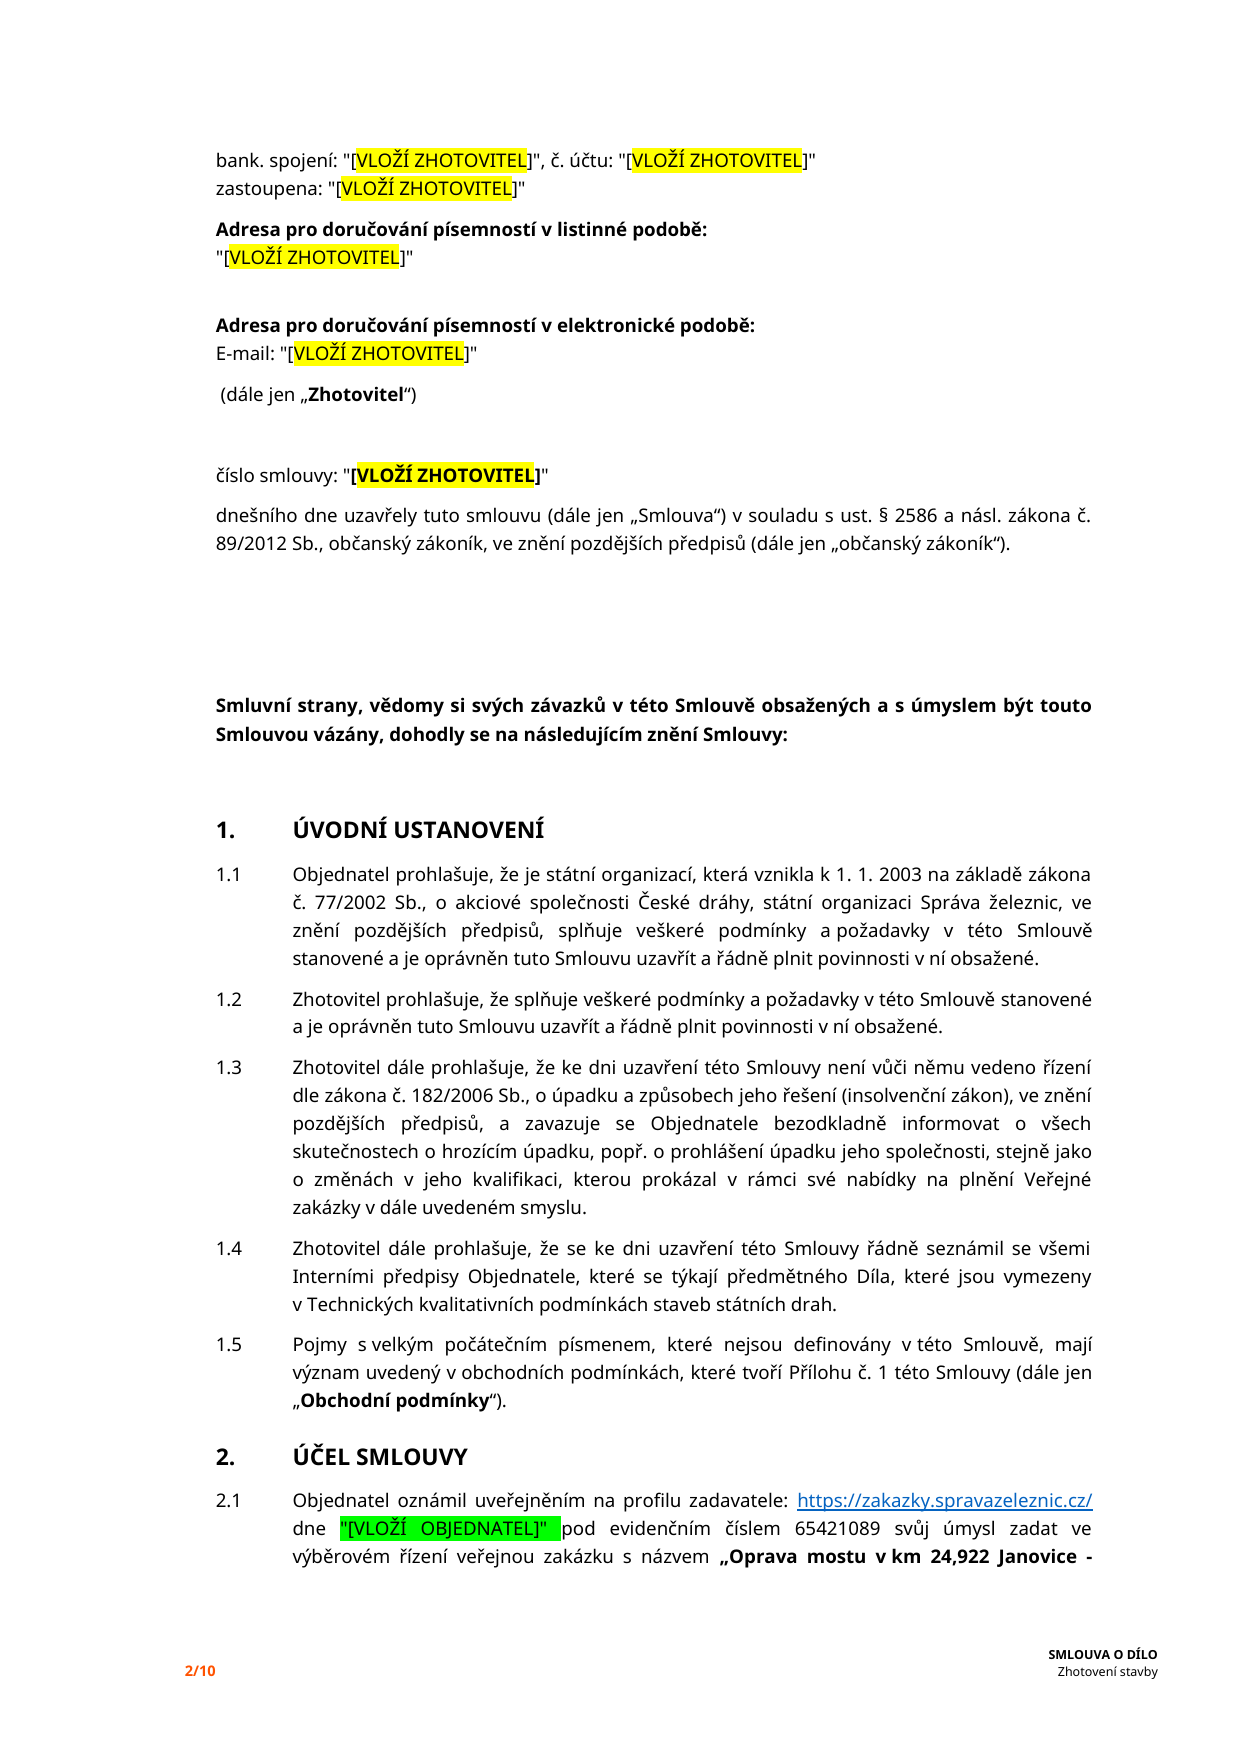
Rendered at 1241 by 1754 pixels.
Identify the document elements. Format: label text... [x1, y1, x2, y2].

text ÚČEL SMLOUVY [216, 1441, 1093, 1472]
text bank. spojení: "[VLOŽÍ ZHOTOVITEL]", č. účtu: "[VLOŽÍ ZHOTOVITEL]" [216, 147, 1093, 173]
text Adresa pro doručování písemností v elektronické podobě: [216, 313, 1093, 338]
text Zhotovitel dále prohlašuje, že ke dni uzavření této Smlouvy není vůči němu vedeno řízení dle zákona č. 182/2006 Sb., o úpadku a způsobech jeho řešení (insolvenční zákon), ve znění pozdějších předpisů, a zavazuje se Objednatele bezodkladně informovat o všech skutečnostech o hrozícím úpadku, popř. o prohlášení úpadku jeho společnosti, stejně jako o změnách v jeho kvalifikaci, kterou prokázal v rámci své nabídky na plnění Veřejné zakázky v dále uvedeném smyslu. [216, 1054, 1093, 1220]
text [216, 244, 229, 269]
text E-mail: "[VLOŽÍ ZHOTOVITEL]" [216, 341, 294, 366]
text číslo smlouvy: "[VLOŽÍ ZHOTOVITEL]" [216, 462, 357, 488]
text zastoupena: "[VLOŽÍ ZHOTOVITEL]" [216, 176, 341, 201]
text ÚVODNÍ USTANOVENÍ [216, 814, 1093, 846]
text Adresa pro doručování písemností v listinné podobě: [216, 216, 1093, 242]
text zastoupena: "[VLOŽÍ ZHOTOVITEL]" [512, 176, 1093, 201]
text (dále jen „Zhotovitel“) [216, 381, 1093, 407]
text Objednatel prohlašuje, že je státní organizací, která vznikla k 1. 1. 2003 na základě zákona č. 77/2002 Sb., o akciové společnosti České dráhy, státní organizaci Správa železnic, ve znění pozdějších předpisů, splňuje veškeré podmínky a požadavky v této Smlouvě stanovené a je oprávněn tuto Smlouvu uzavřít a řádně plnit povinnosti v ní obsažené. [216, 861, 1093, 971]
text "[VLOŽÍ ZHOTOVITEL]" [399, 244, 1093, 269]
text Smluvní strany, vědomy si svých závazků v této Smlouvě obsažených a s úmyslem být touto Smlouvou vázány, dohodly se na následujícím znění Smlouvy: [216, 693, 1093, 746]
text dnešního dne uzavřely tuto smlouvu (dále jen „Smlouva“) v souladu s ust. § 2586 a násl. zákona č. 89/2012 Sb., občanský zákoník, ve znění pozdějších předpisů (dále jen „občanský zákoník“). [216, 503, 1093, 556]
text Zhotovitel prohlašuje, že splňuje veškeré podmínky a požadavky v této Smlouvě stanovené a je oprávněn tuto Smlouvu uzavřít a řádně plnit povinnosti v ní obsažené. [216, 986, 1093, 1039]
text číslo smlouvy: "[VLOŽÍ ZHOTOVITEL]" [534, 462, 1093, 488]
text Pojmy s velkým počátečním písmenem, které nejsou definovány v této Smlouvě, mají význam uvedený v obchodních podmínkách, které tvoří Přílohu č. 1 této Smlouvy (dále jen „Obchodní podmínky“). [216, 1332, 1093, 1413]
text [216, 1487, 1093, 1569]
text Zhotovitel dále prohlašuje, že se ke dni uzavření této Smlouvy řádně seznámil se všemi Interními předpisy Objednatele, které se týkají předmětného Díla, které jsou vymezeny v Technických kvalitativních podmínkách staveb státních drah. [216, 1235, 1093, 1317]
text E-mail: "[VLOŽÍ ZHOTOVITEL]" [464, 341, 1093, 366]
